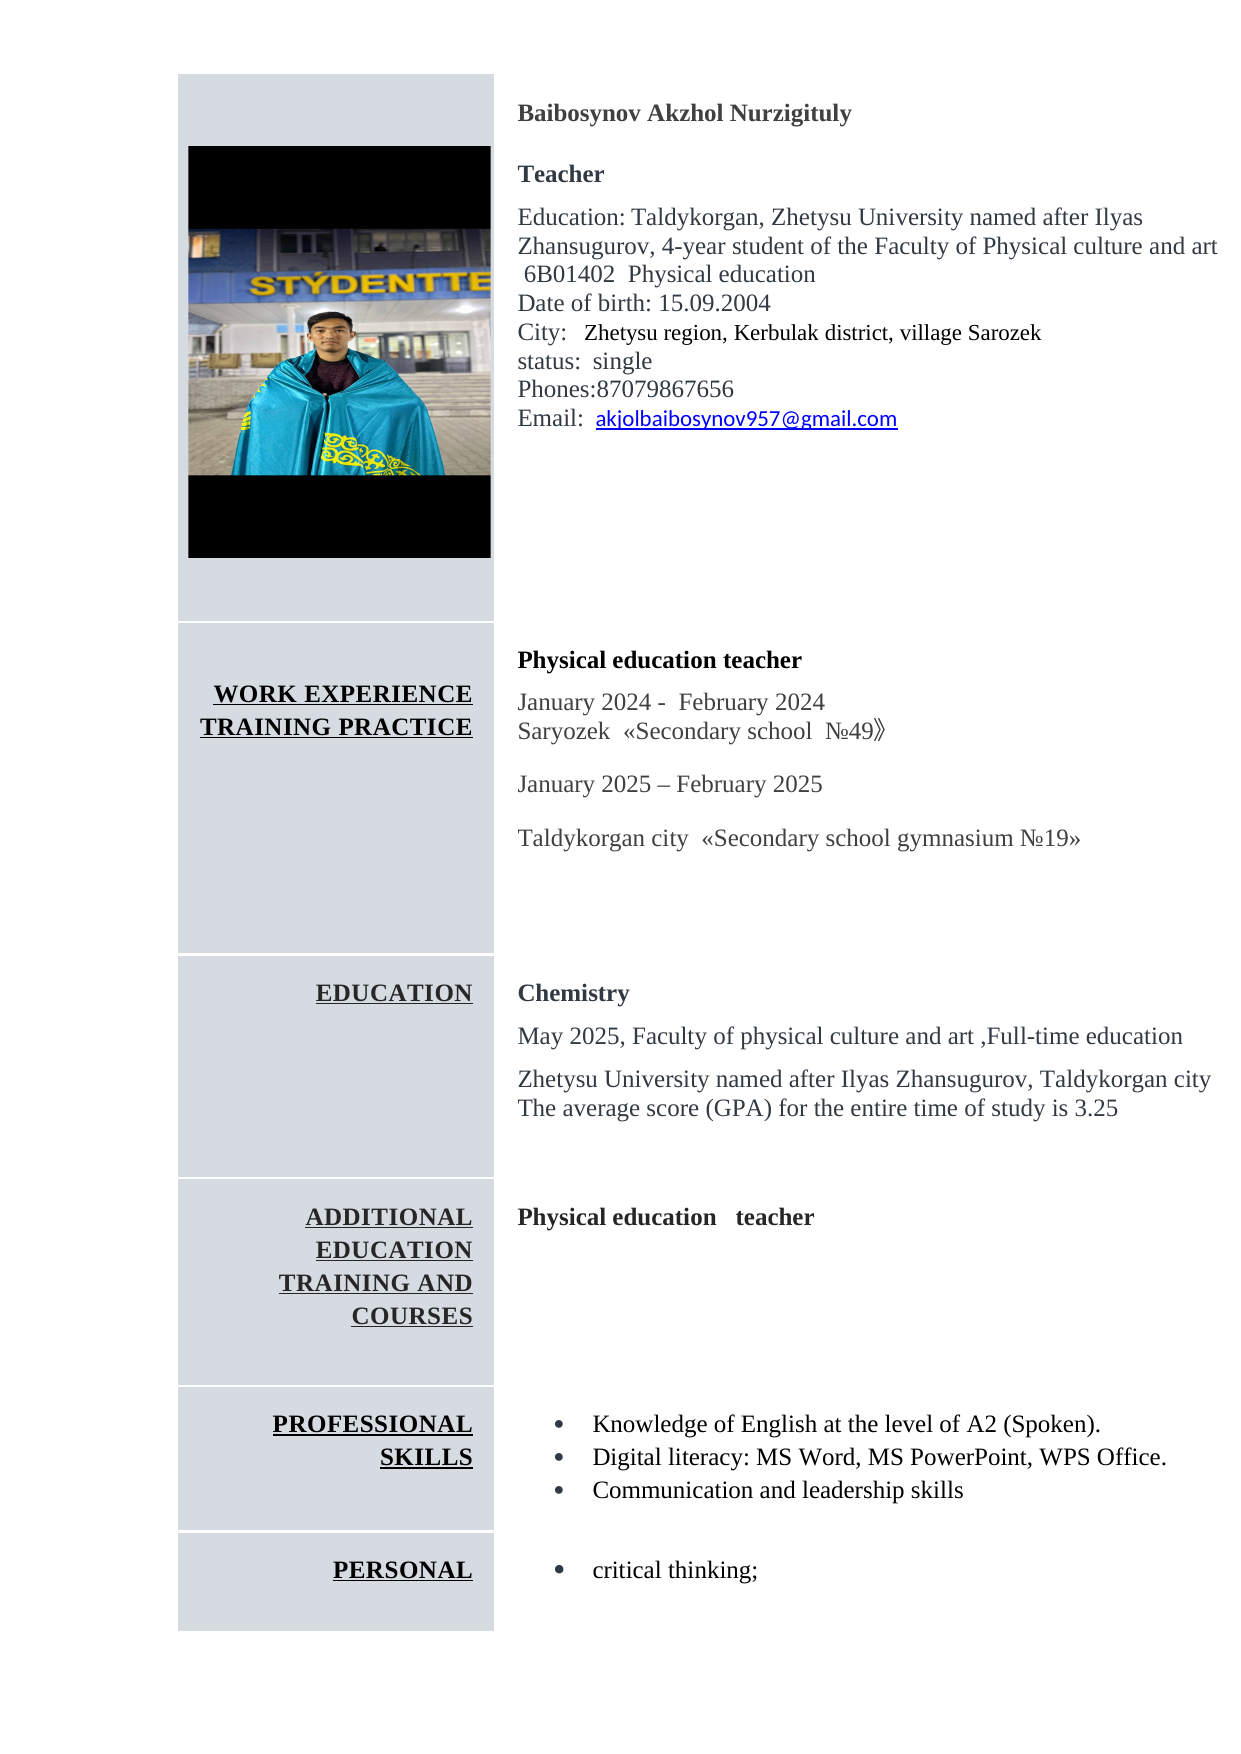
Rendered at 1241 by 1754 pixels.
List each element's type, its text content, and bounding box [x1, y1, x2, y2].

table_header [178, 74, 494, 621]
table_cell Physical education teacher January 2024 - February 2024 Saryozek «Secondary school №49》 January 2025 – February 2025 Taldykorgan city «Secondary school gymnasium №19» [496, 623, 1239, 953]
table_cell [496, 1533, 1239, 1631]
table_cell Physical education teacher [496, 1179, 1239, 1385]
table_cell ADDITIONAL EDUCATION TRAINING AND COURSES [178, 1179, 494, 1385]
table_cell EDUCATION [178, 956, 494, 1177]
table_cell WORK EXPERIENCE TRAINING PRACTICE [178, 623, 494, 953]
table_cell Chemistry May 2025, Faculty of physical culture and art ,Full-time education Zhetysu University named after Ilyas Zhansugurov, Taldykorgan city The average score (GPA) for the entire time of study is 3.25 [496, 956, 1239, 1177]
table_cell Knowledge of English at the level of A2 (Spoken). Digital literacy: MS Word, MS PowerPoint, WPS Office. Communication and leadership skills [496, 1387, 1239, 1530]
table_cell PROFESSIONAL SKILLS [178, 1387, 494, 1530]
table_header Baibosynov Akzhol Nurzigituly Teacher Education: Taldykorgan, Zhetysu University named after Ilyas Zhansugurov, 4-year student of the Faculty of Physical culture and art 6B01402 Physical education Date of birth: 15.09.2004 City: Zhetysu region, Kerbulak district, village Sarozek status: single Phones:87079867656 Email: akjolbaibosynov957@gmail.com [496, 76, 1239, 621]
table_cell PERSONAL QUALITIES [178, 1533, 494, 1631]
